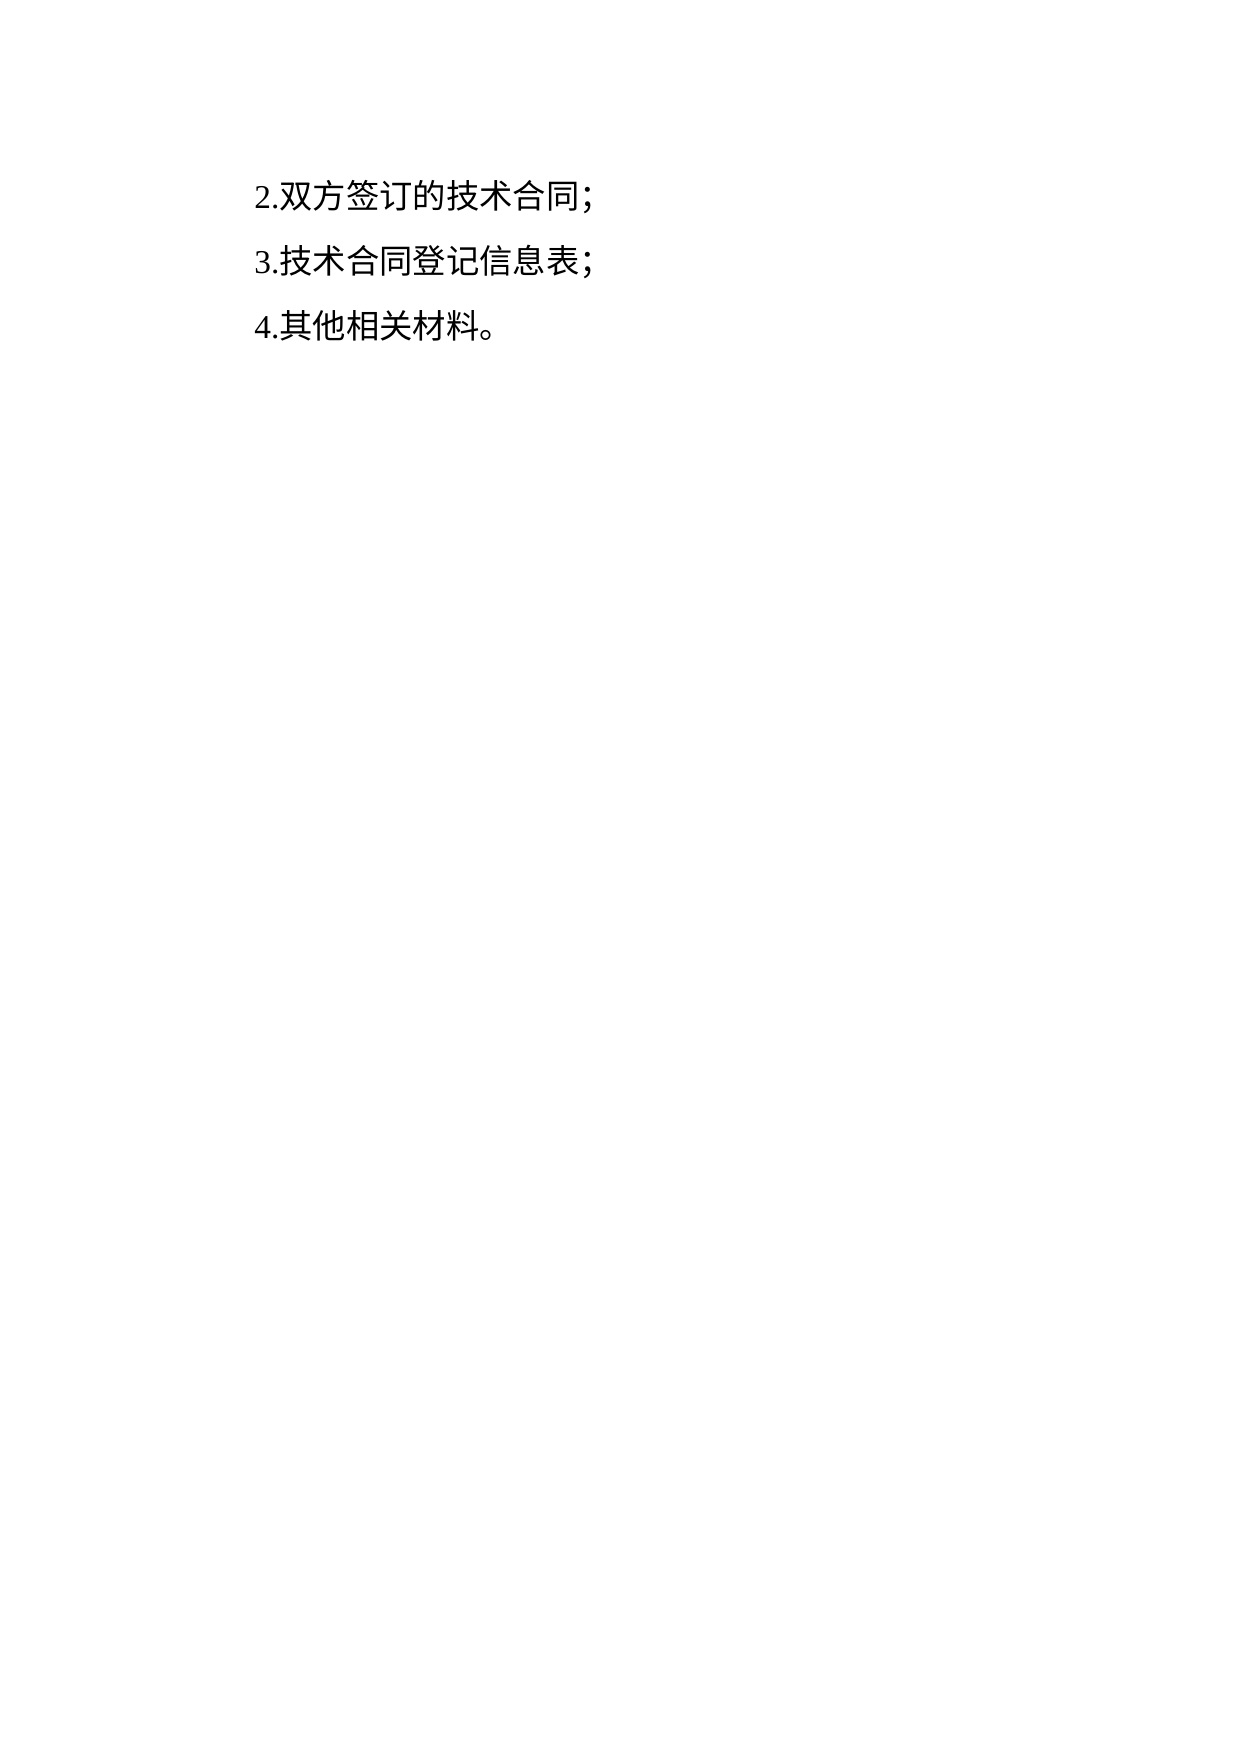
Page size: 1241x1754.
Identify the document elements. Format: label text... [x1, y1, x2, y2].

text 4.其他相关材料。 [187, 292, 1053, 357]
text 3.技术合同登记信息表； [187, 227, 1053, 292]
text 2.双方签订的技术合同； [187, 162, 1053, 227]
